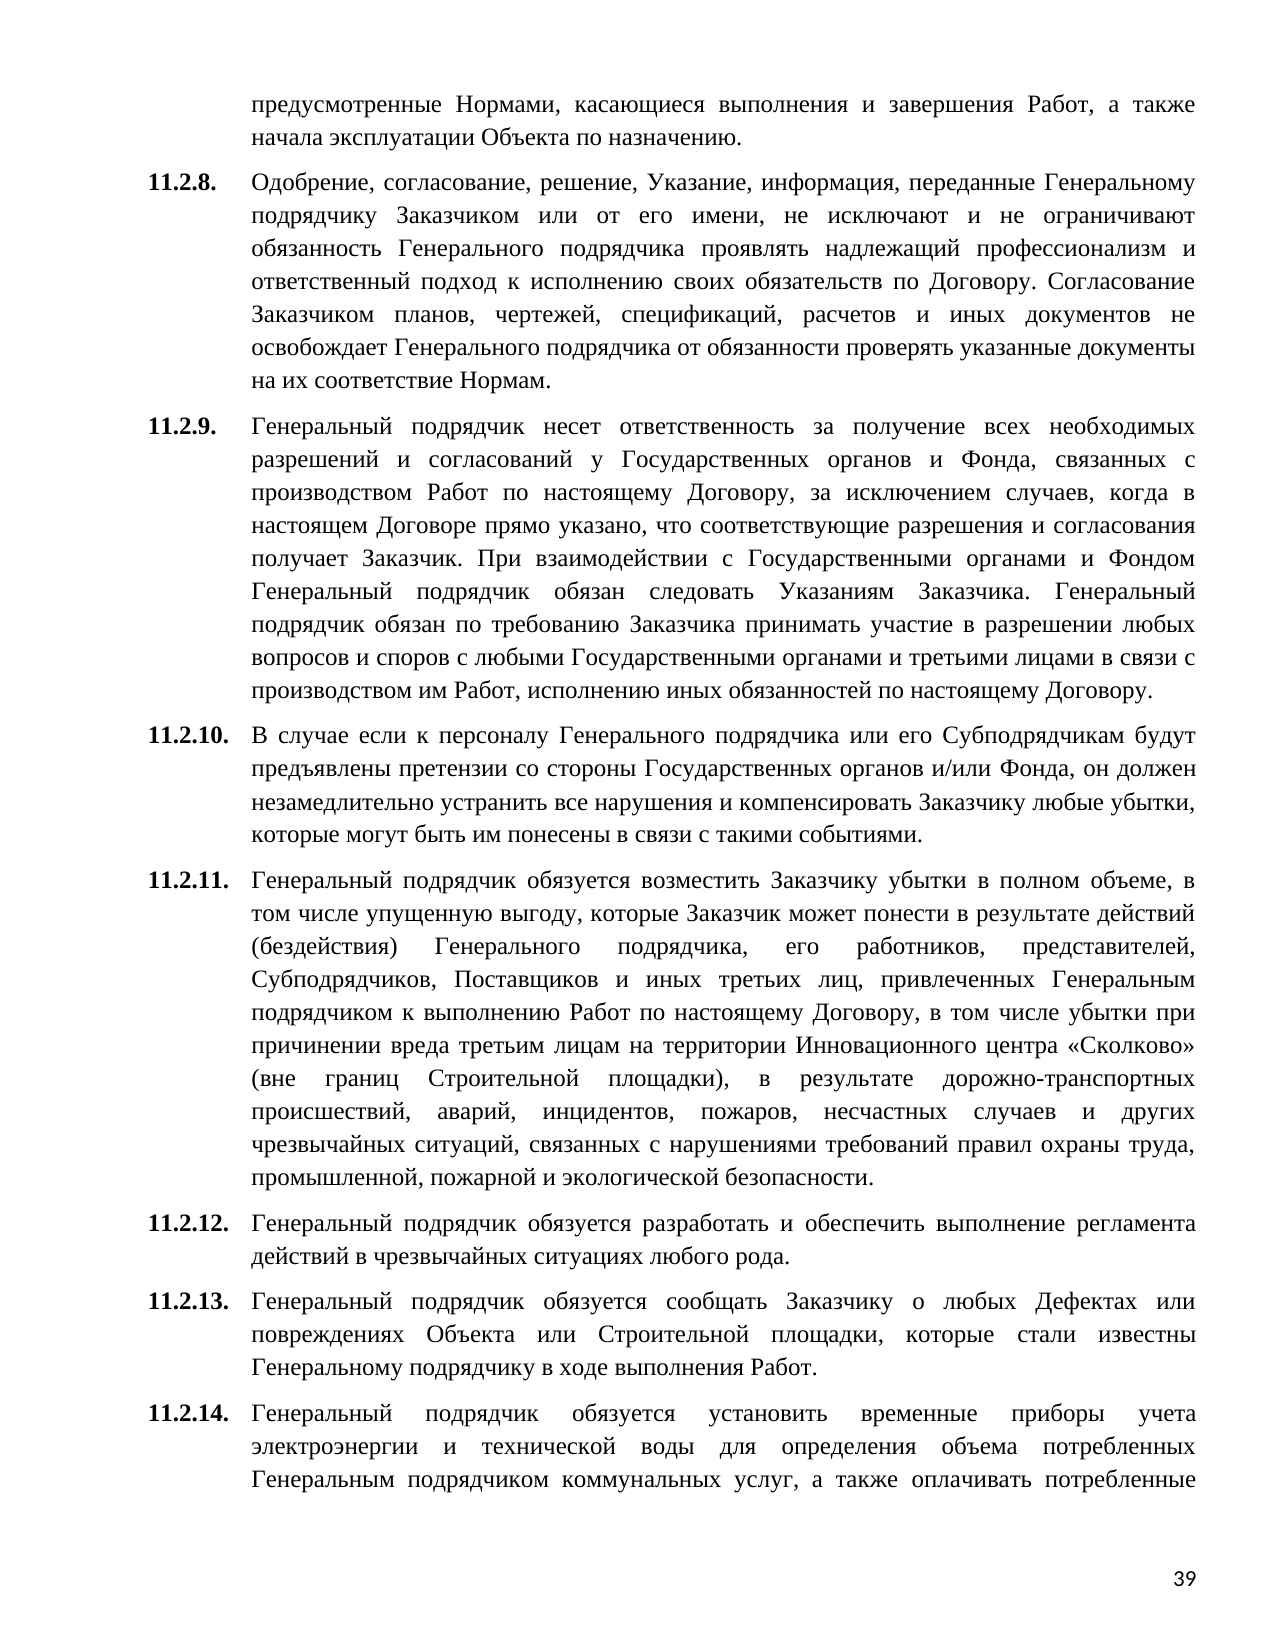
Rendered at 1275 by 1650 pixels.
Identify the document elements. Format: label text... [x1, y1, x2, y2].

list Генеральный подрядчик обязуется разработать и обеспечить выполнение регламента действий в чрезвычайных ситуациях любого рода. [148, 1208, 1196, 1269]
list Генеральный подрядчик несет ответственность за получение всех необходимых разрешений и согласований у Государственных органов и Фонда, связанных с производством Работ по настоящему Договору, за исключением случаев, когда в настоящем Договоре прямо указано, что соответствующие разрешения и согласования получает Заказчик. При взаимодействии с Государственными органами и Фондом Генеральный подрядчик обязан следовать Указаниям Заказчика. Генеральный подрядчик обязан по требованию Заказчика принимать участие в разрешении любых вопросов и споров с любыми Государственными органами и третьими лицами в связи с производством им Работ, исполнению иных обязанностей по настоящему Договору. [148, 411, 1196, 704]
list Одобрение, согласование, решение, Указание, информация, переданные Генеральному подрядчику Заказчиком или от его имени, не исключают и не ограничивают обязанность Генерального подрядчика проявлять надлежащий профессионализм и ответственный подход к исполнению своих обязательств по Договору. Согласование Заказчиком планов, чертежей, спецификаций, расчетов и иных документов не освобождает Генерального подрядчика от обязанности проверять указанные документы на их соответствие Нормам. [148, 167, 1196, 394]
list Генеральный подрядчик обязуется сообщать Заказчику о любых Дефектах или повреждениях Объекта или Строительной площадки, которые стали известны Генеральному подрядчику в ходе выполнения Работ. [148, 1286, 1196, 1381]
list В случае если к персоналу Генерального подрядчика или его Субподрядчикам будут предъявлены претензии со стороны Государственных органов и/или Фонда, он должен незамедлительно устранить все нарушения и компенсировать Заказчику любые убытки, которые могут быть им понесены в связи с такими событиями. [148, 721, 1196, 848]
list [148, 1398, 1196, 1493]
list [148, 89, 1196, 150]
list Генеральный подрядчик обязуется возместить Заказчику убытки в полном объеме, в том числе упущенную выгоду, которые Заказчик может понести в результате действий (бездействия) Генерального подрядчика, его работников, представителей, Субподрядчиков, Поставщиков и иных третьих лиц, привлеченных Генеральным подрядчиком к выполнению Работ по настоящему Договору, в том числе убытки при причинении вреда третьим лицам на территории Инновационного центра «Сколково» (вне границ Строительной площадки), в результате дорожно-транспортных происшествий, аварий, инцидентов, пожаров, несчастных случаев и других чрезвычайных ситуаций, связанных с нарушениями требований правил охраны труда, промышленной, пожарной и экологической безопасности. [148, 865, 1196, 1191]
